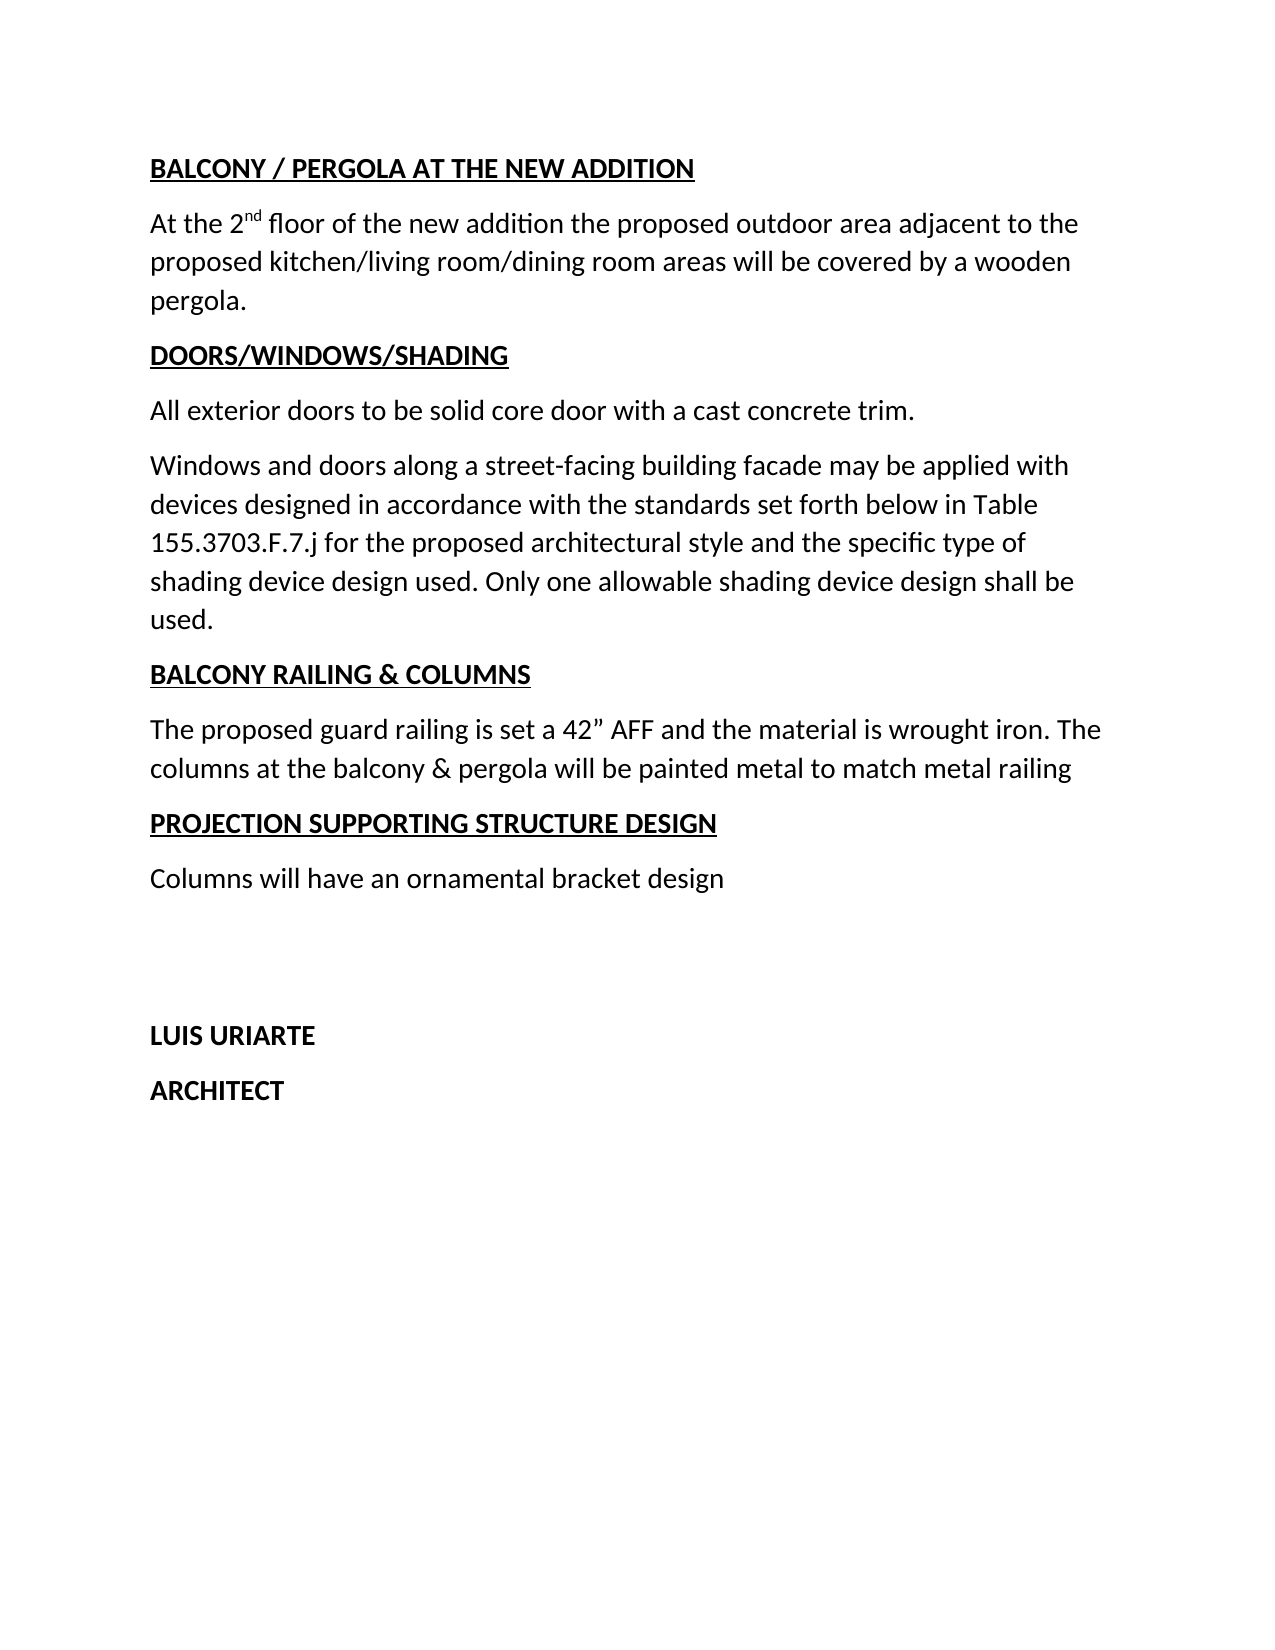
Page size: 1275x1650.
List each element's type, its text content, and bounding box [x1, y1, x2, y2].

text At the 2nd floor of the new addition the proposed outdoor area adjacent to the proposed kitchen/living room/dining room areas will be covered by a wooden pergola. [150, 205, 1125, 318]
text BALCONY RAILING & COLUMNS [150, 656, 1125, 692]
text The proposed guard railing is set a 42” AFF and the material is wrought iron. The columns at the balcony & pergola will be painted metal to match metal railing [150, 711, 1125, 785]
text Windows and doors along a street-facing building facade may be applied with devices designed in accordance with the standards set forth below in Table 155.3703.F.7.j for the proposed architectural style and the specific type of shading device design used. Only one allowable shading device design shall be used. [150, 447, 1125, 637]
text DOORS/WINDOWS/SHADING [150, 337, 1125, 373]
text BALCONY / PERGOLA AT THE NEW ADDITION [150, 150, 1125, 186]
text PROJECTION SUPPORTING STRUCTURE DESIGN [150, 805, 1125, 840]
text Columns will have an ornamental bracket design [150, 860, 1125, 896]
text LUIS URIARTE [150, 1017, 1125, 1053]
text ARCHITECT [150, 1072, 1125, 1108]
text All exterior doors to be solid core door with a cast concrete trim. [150, 392, 1125, 428]
